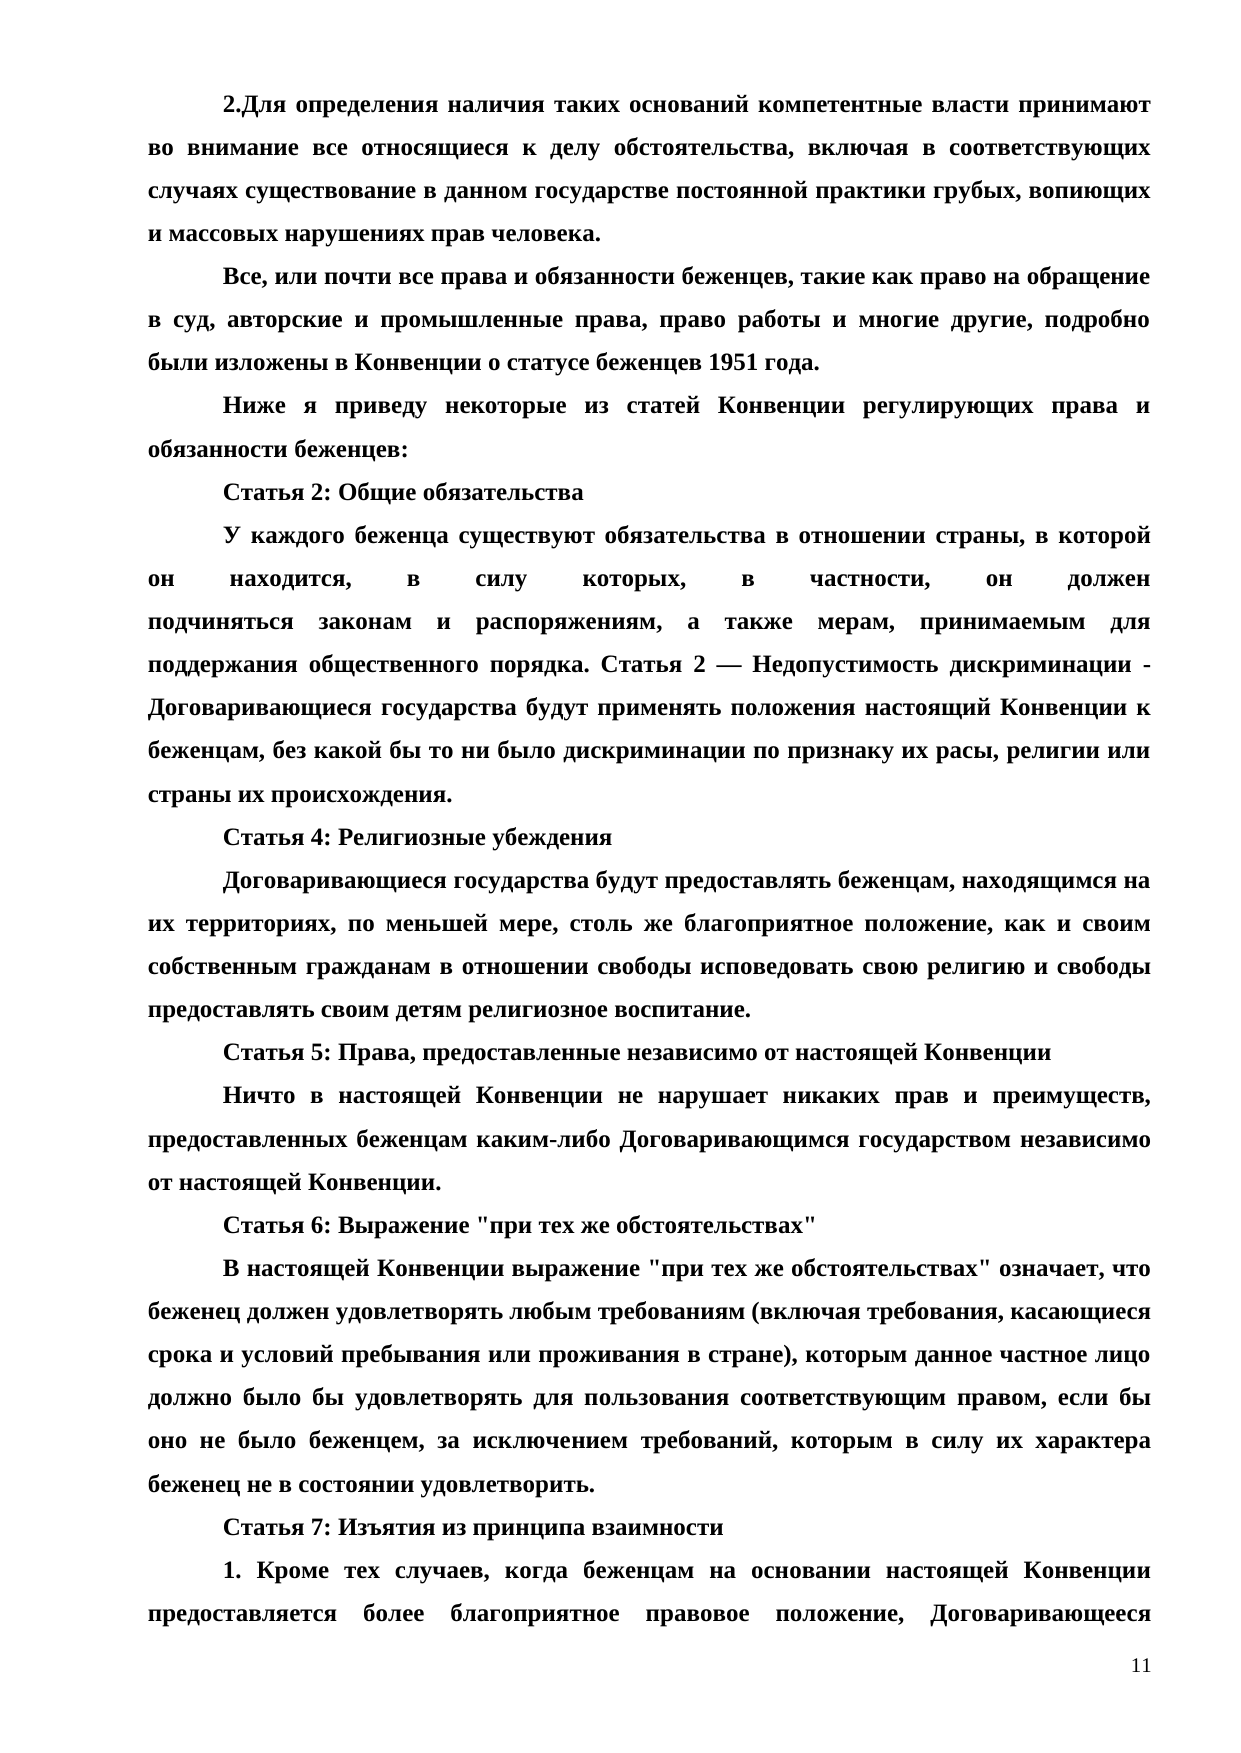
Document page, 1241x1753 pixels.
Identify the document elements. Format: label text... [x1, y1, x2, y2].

text Статья 7: Изъятия из принципа взаимности [148, 1512, 1152, 1541]
text У каждого беженца существуют обязательства в отношении страны, в которой он находится, в силу которых, в частности, он должен подчиняться законам и распоряжениям, а также мерам, принимаемым для поддержания общественного порядка. Статья 2 — Недопустимость дискриминации - Договаривающиеся государства будут применять положения настоящий Конвенции к беженцам, без какой бы то ни было дискриминации по признаку их расы, религии или страны их происхождения. [148, 520, 1152, 807]
text 2.Для определения наличия таких оснований компетентные власти принимают во внимание все относящиеся к делу обстоятельства, включая в соответствующих случаях существование в данном государстве постоянной практики грубых, вопиющих и массовых нарушениях прав человека. [148, 89, 1152, 247]
text Ничто в настоящей Конвенции не нарушает никаких прав и преимуществ, предоставленных беженцам каким-либо Договаривающимся государством независимо от настоящей Конвенции. [148, 1081, 1152, 1196]
text Договаривающиеся государства будут предоставлять беженцам, находящимся на их территориях, по меньшей мере, столь же благоприятное положение, как и своим собственным гражданам в отношении свободы исповедовать свою религию и свободы предоставлять своим детям религиозное воспитание. [148, 865, 1152, 1023]
text Статья 2: Общие обязательства [148, 477, 1152, 506]
text Ниже я приведу некоторые из статей Конвенции регулирующих права и обязанности беженцев: [148, 391, 1152, 462]
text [148, 1555, 1152, 1627]
text Статья 5: Права, предоставленные независимо от настоящей Конвенции [148, 1037, 1152, 1066]
text Все, или почти все права и обязанности беженцев, такие как право на обращение в суд, авторские и промышленные права, право работы и многие другие, подробно были изложены в Конвенции о статусе беженцев 1951 года. [148, 261, 1152, 376]
text В настоящей Конвенции выражение "при тех же обстоятельствах" означает, что беженец должен удовлетворять любым требованиям (включая требования, касающиеся срока и условий пребывания или проживания в стране), которым данное частное лицо должно было бы удовлетворять для пользования соответствующим правом, если бы оно не было беженцем, за исключением требований, которым в силу их характера беженец не в состоянии удовлетворить. [148, 1253, 1152, 1497]
text Статья 4: Религиозные убеждения [148, 822, 1152, 851]
text Статья 6: Выражение "при тех же обстоятельствах" [148, 1210, 1152, 1239]
